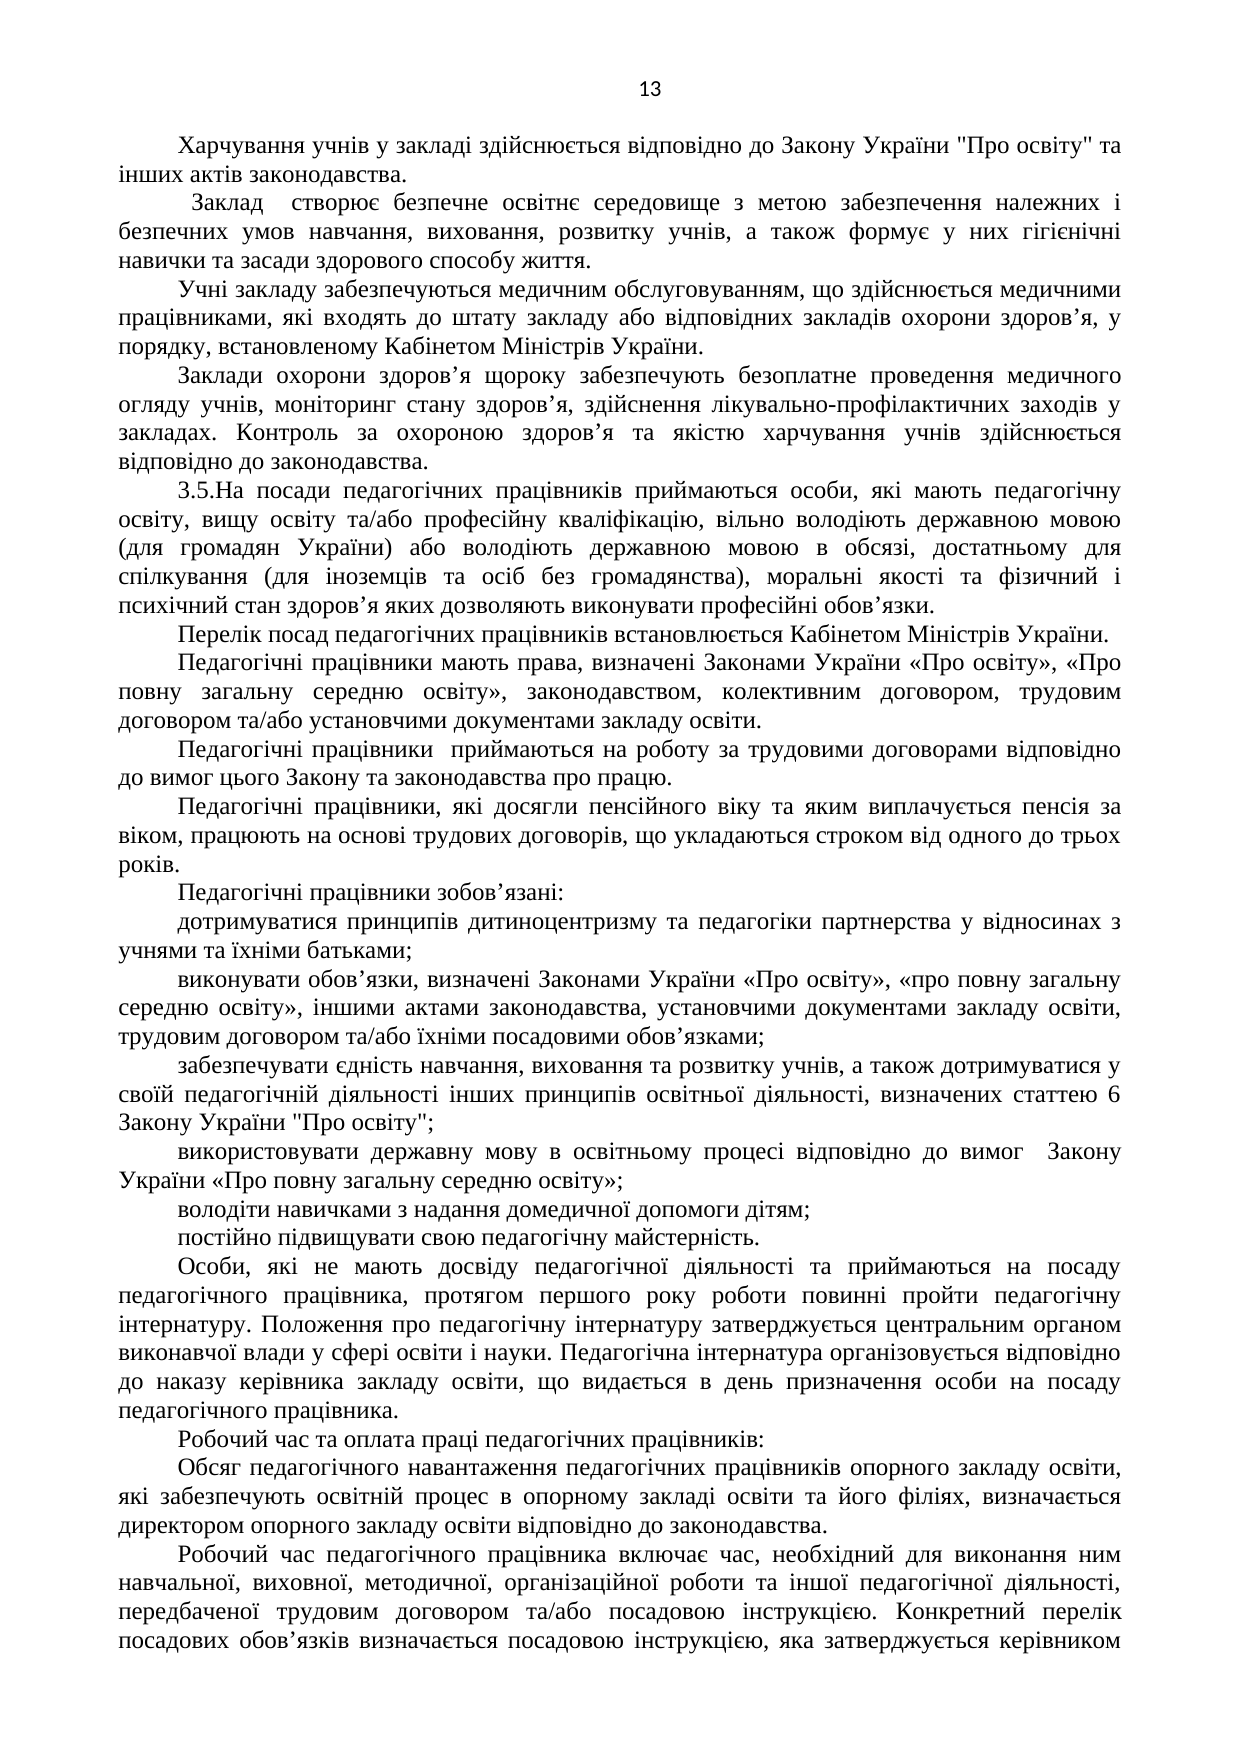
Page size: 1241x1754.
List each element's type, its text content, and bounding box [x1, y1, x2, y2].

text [118, 1539, 1122, 1654]
text забезпечувати єдність навчання, виховання та розвитку учнів, а також дотримуватися у своїй педагогічній діяльності інших принципів освітньої діяльності, визначених статтею 6 Закону України "Про освіту"; [118, 1050, 1122, 1136]
text володіти навичками з надання домедичної допомоги дітям; [118, 1194, 1122, 1222]
text постійно підвищувати свою педагогічну майстерність. [118, 1222, 1122, 1251]
text Заклад створює безпечне освітнє середовище з метою забезпечення належних і безпечних умов навчання, виховання, розвитку учнів, а також формує у них гігієнічні навички та засади здорового способу життя. [118, 187, 1122, 274]
text виконувати обов’язки, визначені Законами України «Про освіту», «про повну загальну середню освіту», іншими актами законодавства, установчими документами закладу освіти, трудовим договором та/або їхніми посадовими обов’язками; [118, 964, 1122, 1050]
text 3.5.На посади педагогічних працівників приймаються особи, які мають педагогічну освіту, вищу освіту та/або професійну кваліфікацію, вільно володіють державною мовою (для громадян України) або володіють державною мовою в обсязі, достатньому для спілкування (для іноземців та осіб без громадянства), моральні якості та фізичний і психічний стан здоров’я яких дозволяють виконувати професійні обов’язки. [118, 475, 1122, 619]
text Педагогічні працівники мають права, визначені Законами України «Про освіту», «Про повну загальну середню освіту», законодавством, колективним договором, трудовим договором та/або установчими документами закладу освіти. [118, 647, 1122, 734]
text дотримуватися принципів дитиноцентризму та педагогіки партнерства у відносинах з учнями та їхніми батьками; [118, 906, 1122, 964]
text Педагогічні працівники зобов’язані: [118, 877, 1122, 906]
text Особи, які не мають досвіду педагогічної діяльності та приймаються на посаду педагогічного працівника, протягом першого року роботи повинні пройти педагогічну інтернатуру. Положення про педагогічну інтернатуру затверджується центральним органом виконавчої влади у сфері освіти і науки. Педагогічна інтернатура організовується відповідно до наказу керівника закладу освіти, що видається в день призначення особи на посаду педагогічного працівника. [118, 1251, 1122, 1424]
text Педагогічні працівники, які досягли пенсійного віку та яким виплачується пенсія за віком, працюють на основі трудових договорів, що укладаються строком від одного до трьох років. [118, 791, 1122, 877]
text Перелік посад педагогічних працівників встановлюється Кабінетом Міністрів України. [118, 619, 1122, 647]
text Харчування учнів у закладі здійснюється відповідно до Закону України "Про освіту" та інших актів законодавства. [118, 130, 1122, 187]
text Педагогічні працівники приймаються на роботу за трудовими договорами відповідно до вимог цього Закону та законодавства про працю. [118, 734, 1122, 791]
text Учні закладу забезпечуються медичним обслуговуванням, що здійснюється медичними працівниками, які входять до штату закладу або відповідних закладів охорони здоров’я, у порядку, встановленому Кабінетом Міністрів України. [118, 274, 1122, 360]
text Заклади охорони здоров’я щороку забезпечують безоплатне проведення медичного огляду учнів, моніторинг стану здоров’я, здійснення лікувально-профілактичних заходів у закладах. Контроль за охороною здоров’я та якістю харчування учнів здійснюється відповідно до законодавства. [118, 360, 1122, 475]
text використовувати державну мову в освітньому процесі відповідно до вимог Закону України «Про повну загальну середню освіту»; [118, 1136, 1122, 1194]
text Робочий час та оплата праці педагогічних працівників: [118, 1424, 1122, 1452]
text Обсяг педагогічного навантаження педагогічних працівників опорного закладу освіти, які забезпечують освітній процес в опорному закладі освіти та його філіях, визначається директором опорного закладу освіти відповідно до законодавства. [118, 1452, 1122, 1539]
